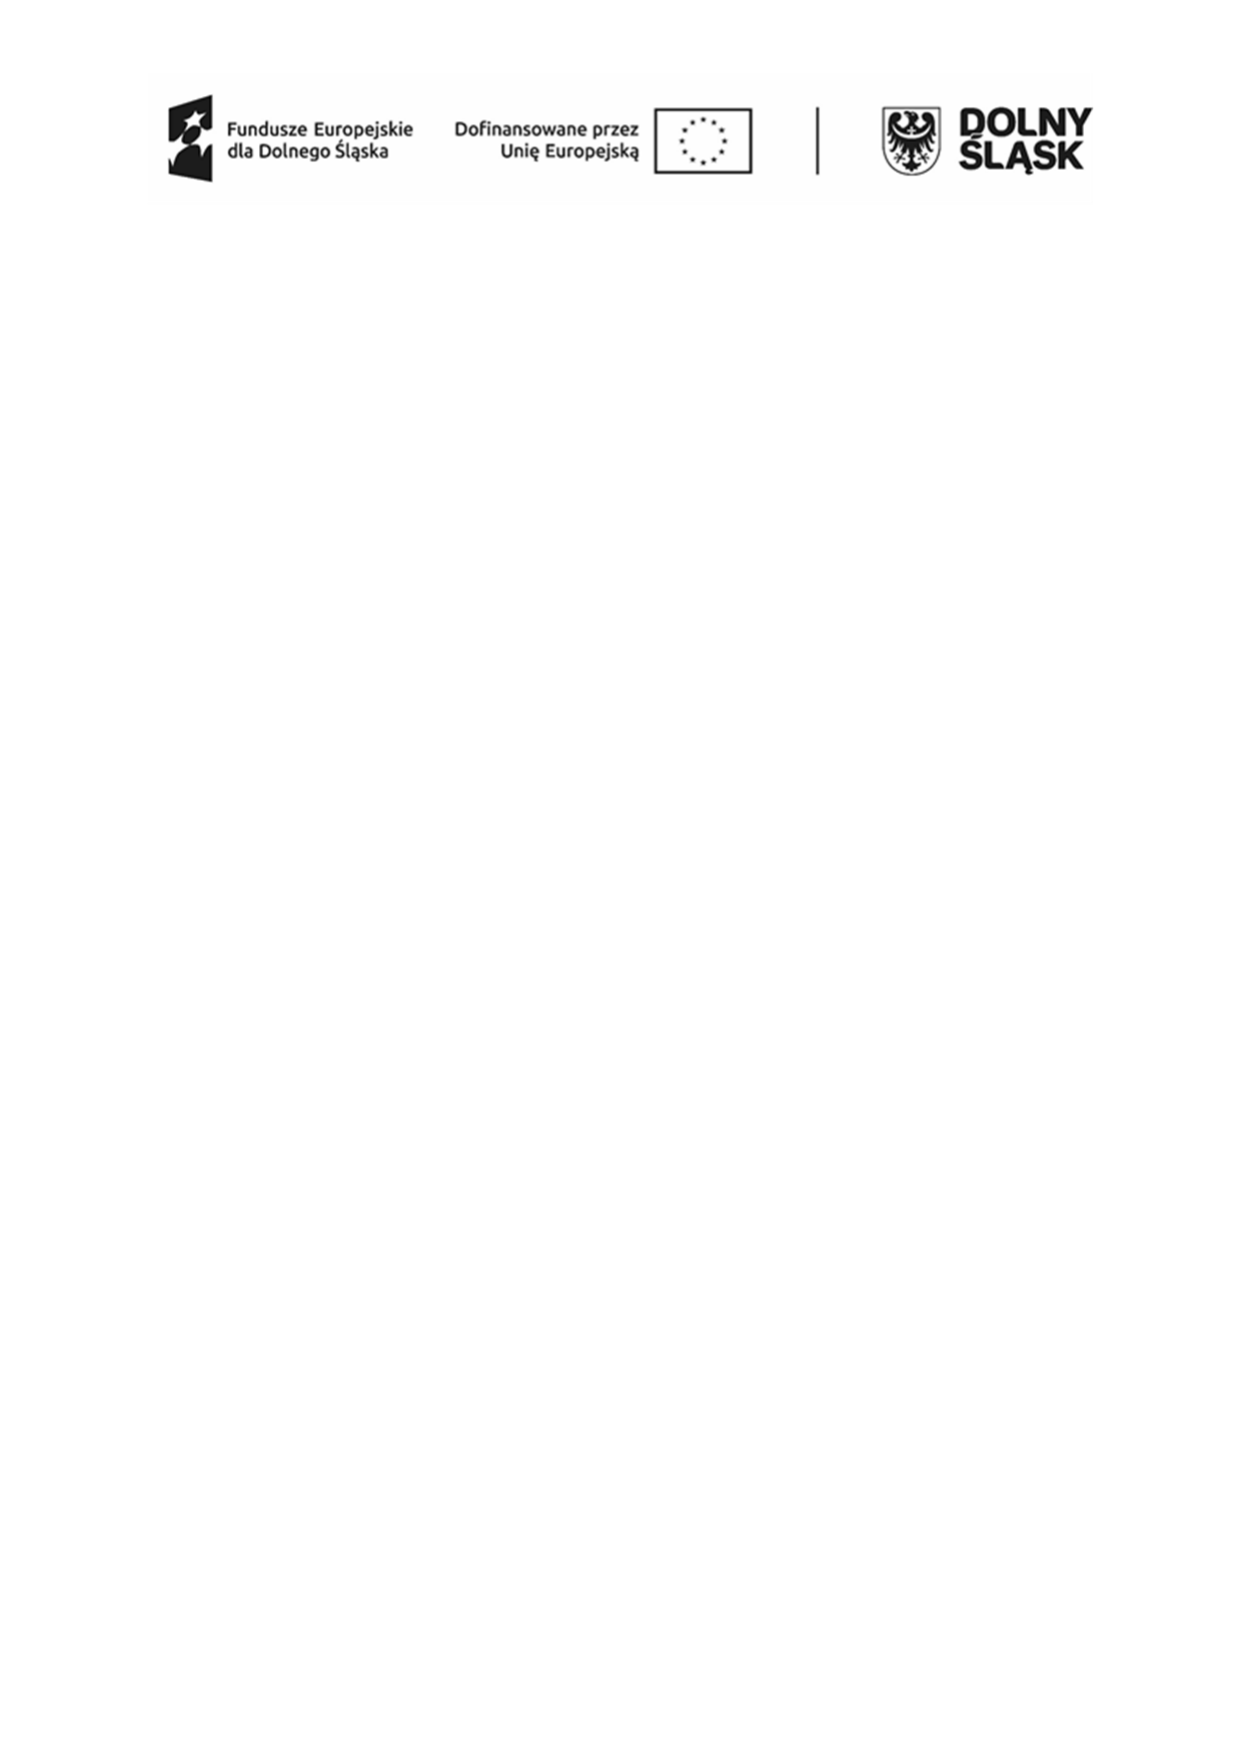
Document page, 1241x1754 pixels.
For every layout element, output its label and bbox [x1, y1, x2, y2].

picture [147, 73, 1096, 207]
